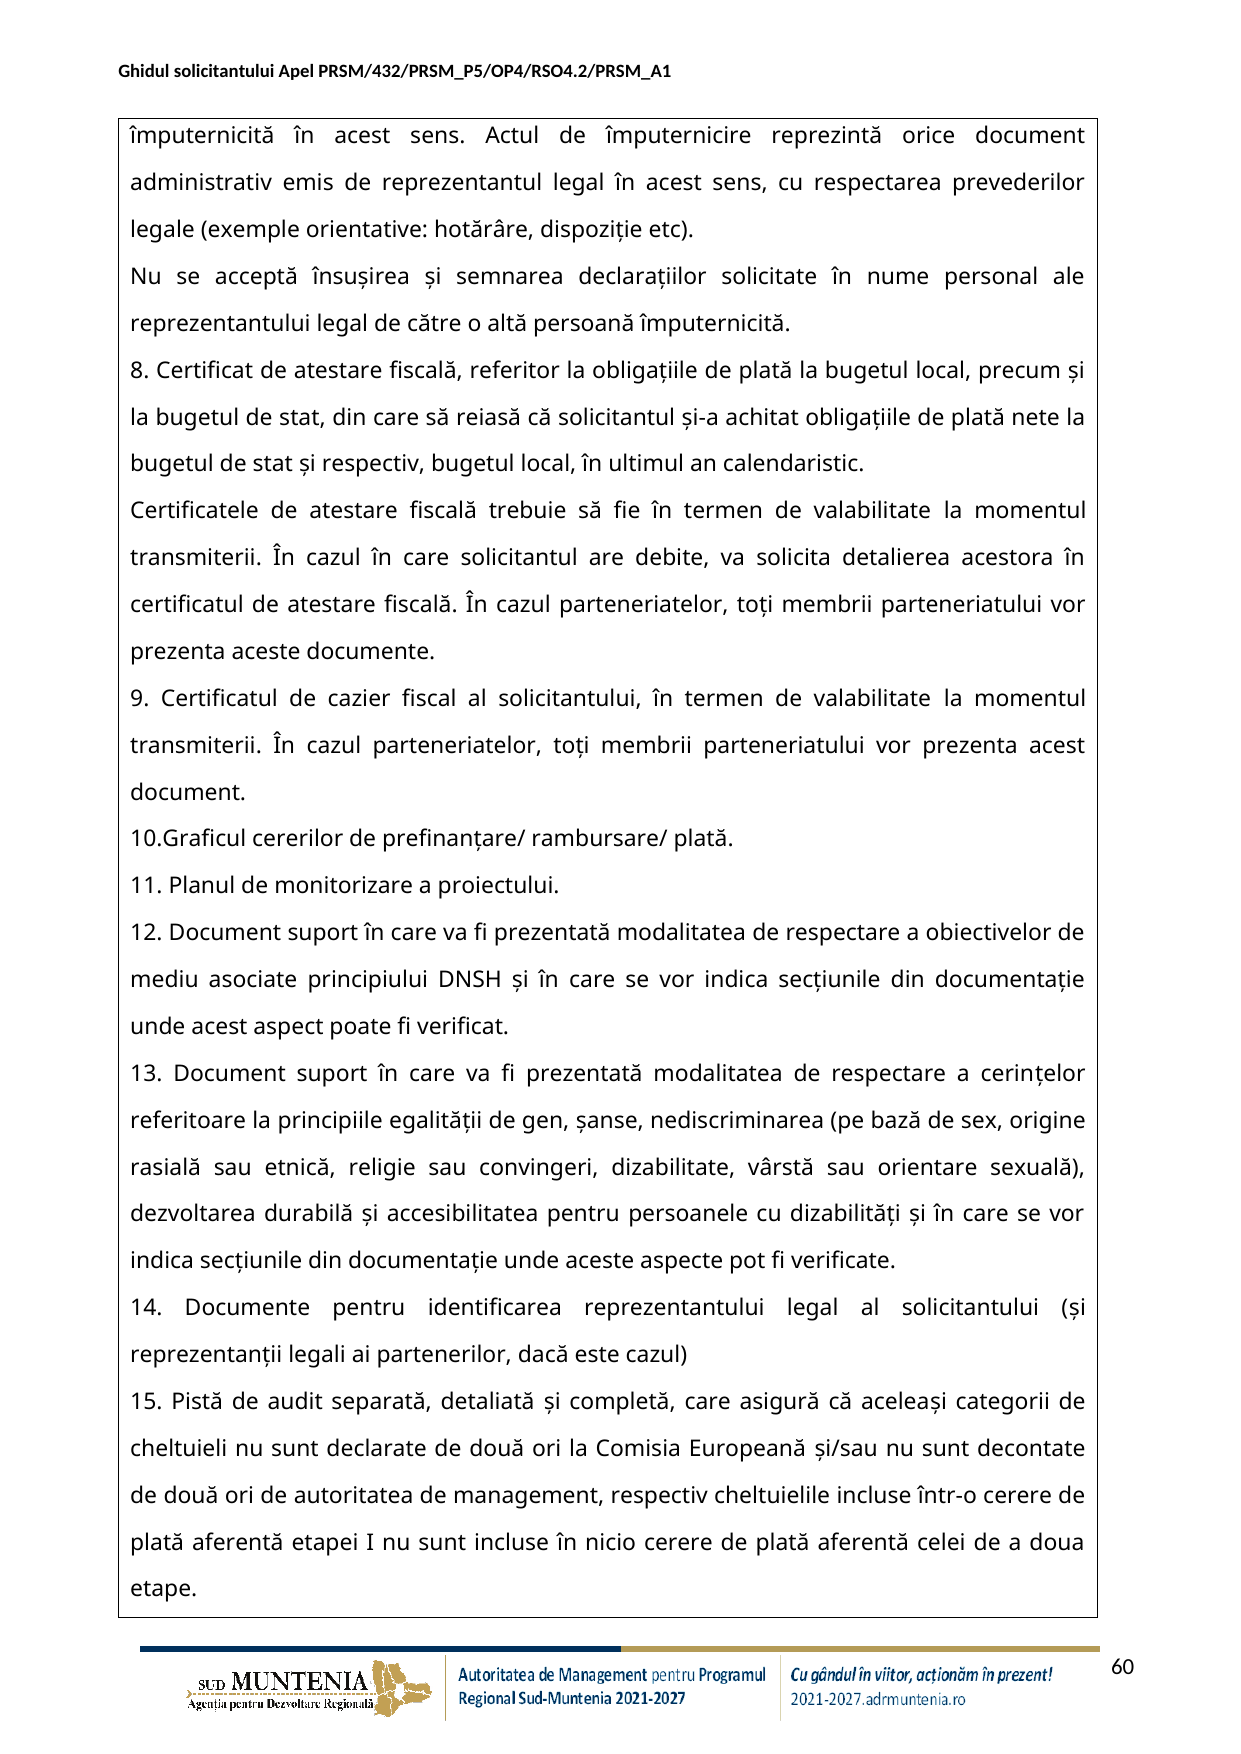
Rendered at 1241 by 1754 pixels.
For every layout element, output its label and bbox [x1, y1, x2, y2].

picture [140, 1646, 1100, 1721]
table_header [119, 119, 1097, 1617]
